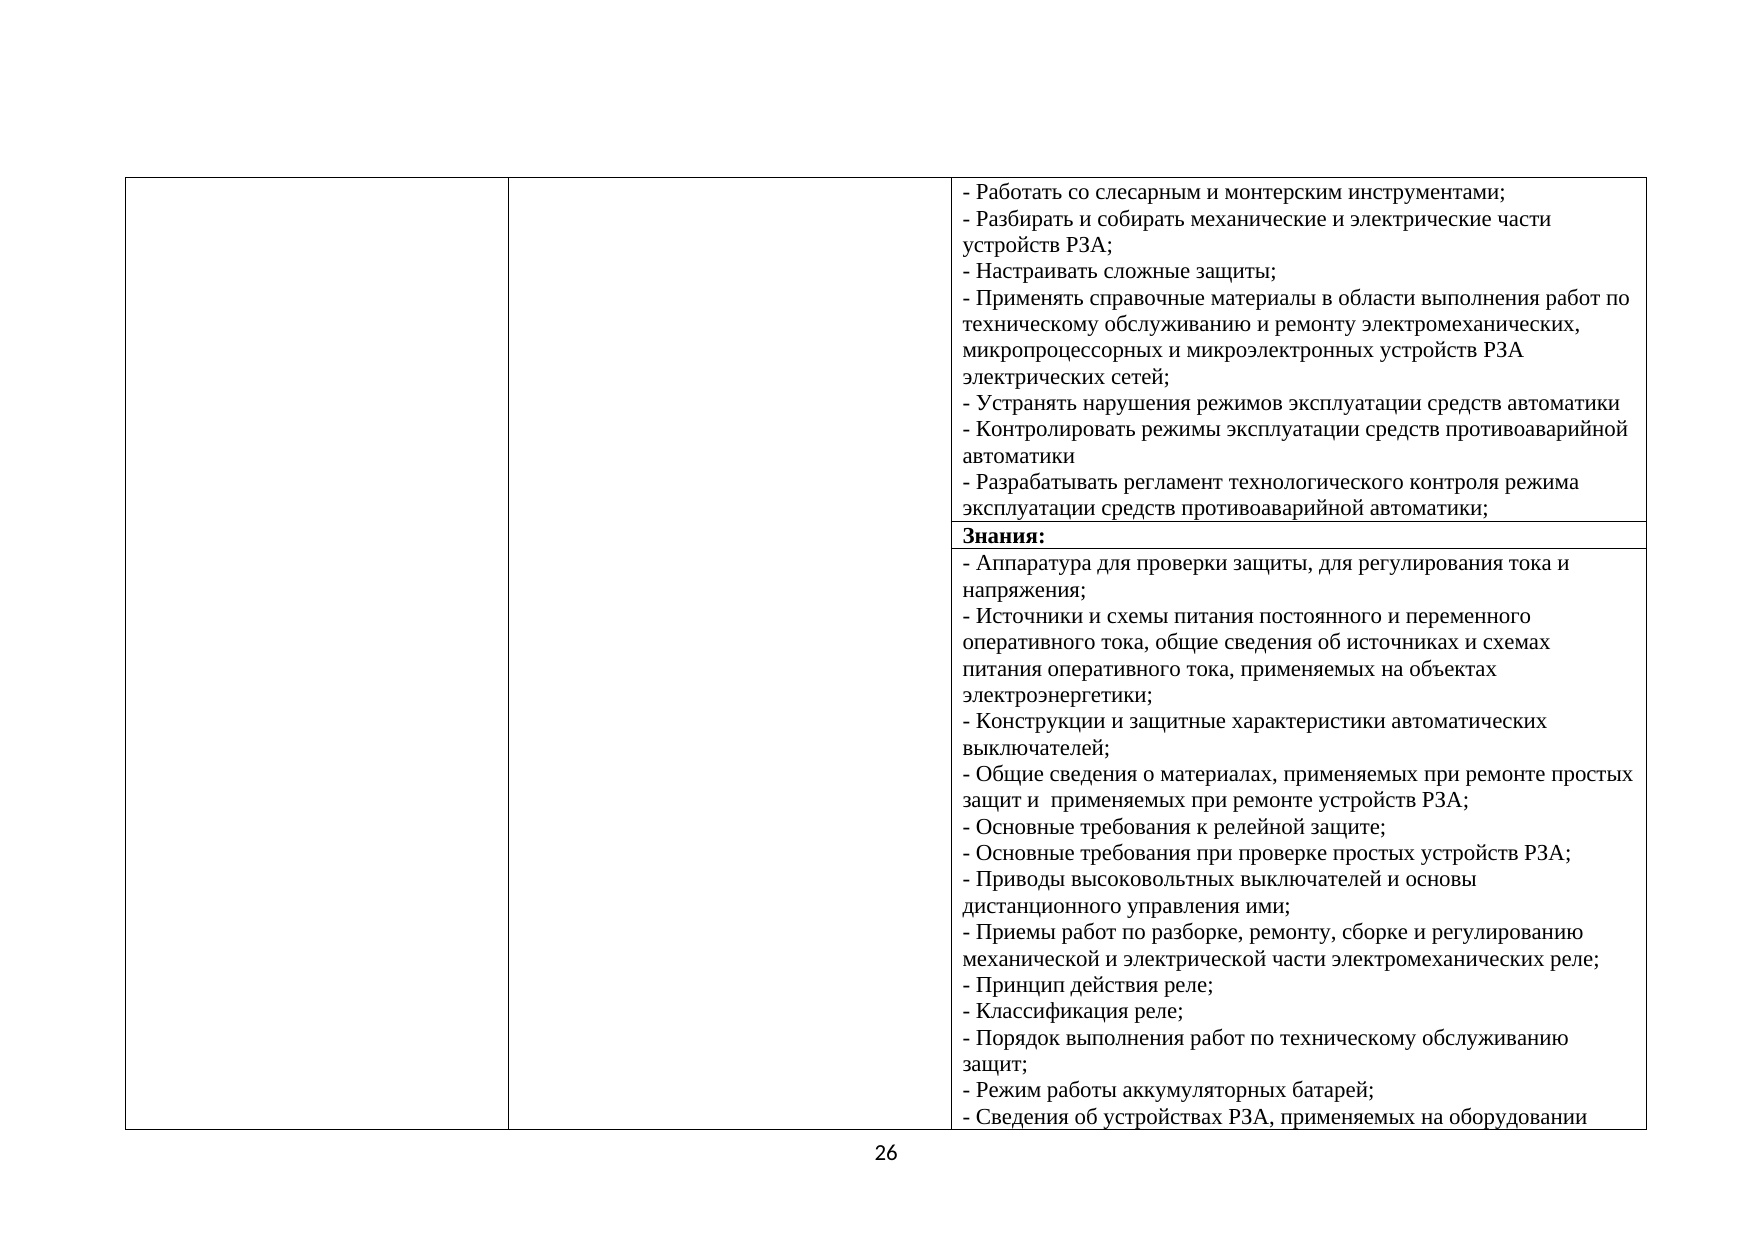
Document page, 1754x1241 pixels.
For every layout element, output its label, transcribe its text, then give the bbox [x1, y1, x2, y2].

table_cell Знания: [952, 522, 1646, 548]
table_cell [952, 178, 1646, 521]
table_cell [952, 549, 1646, 1129]
